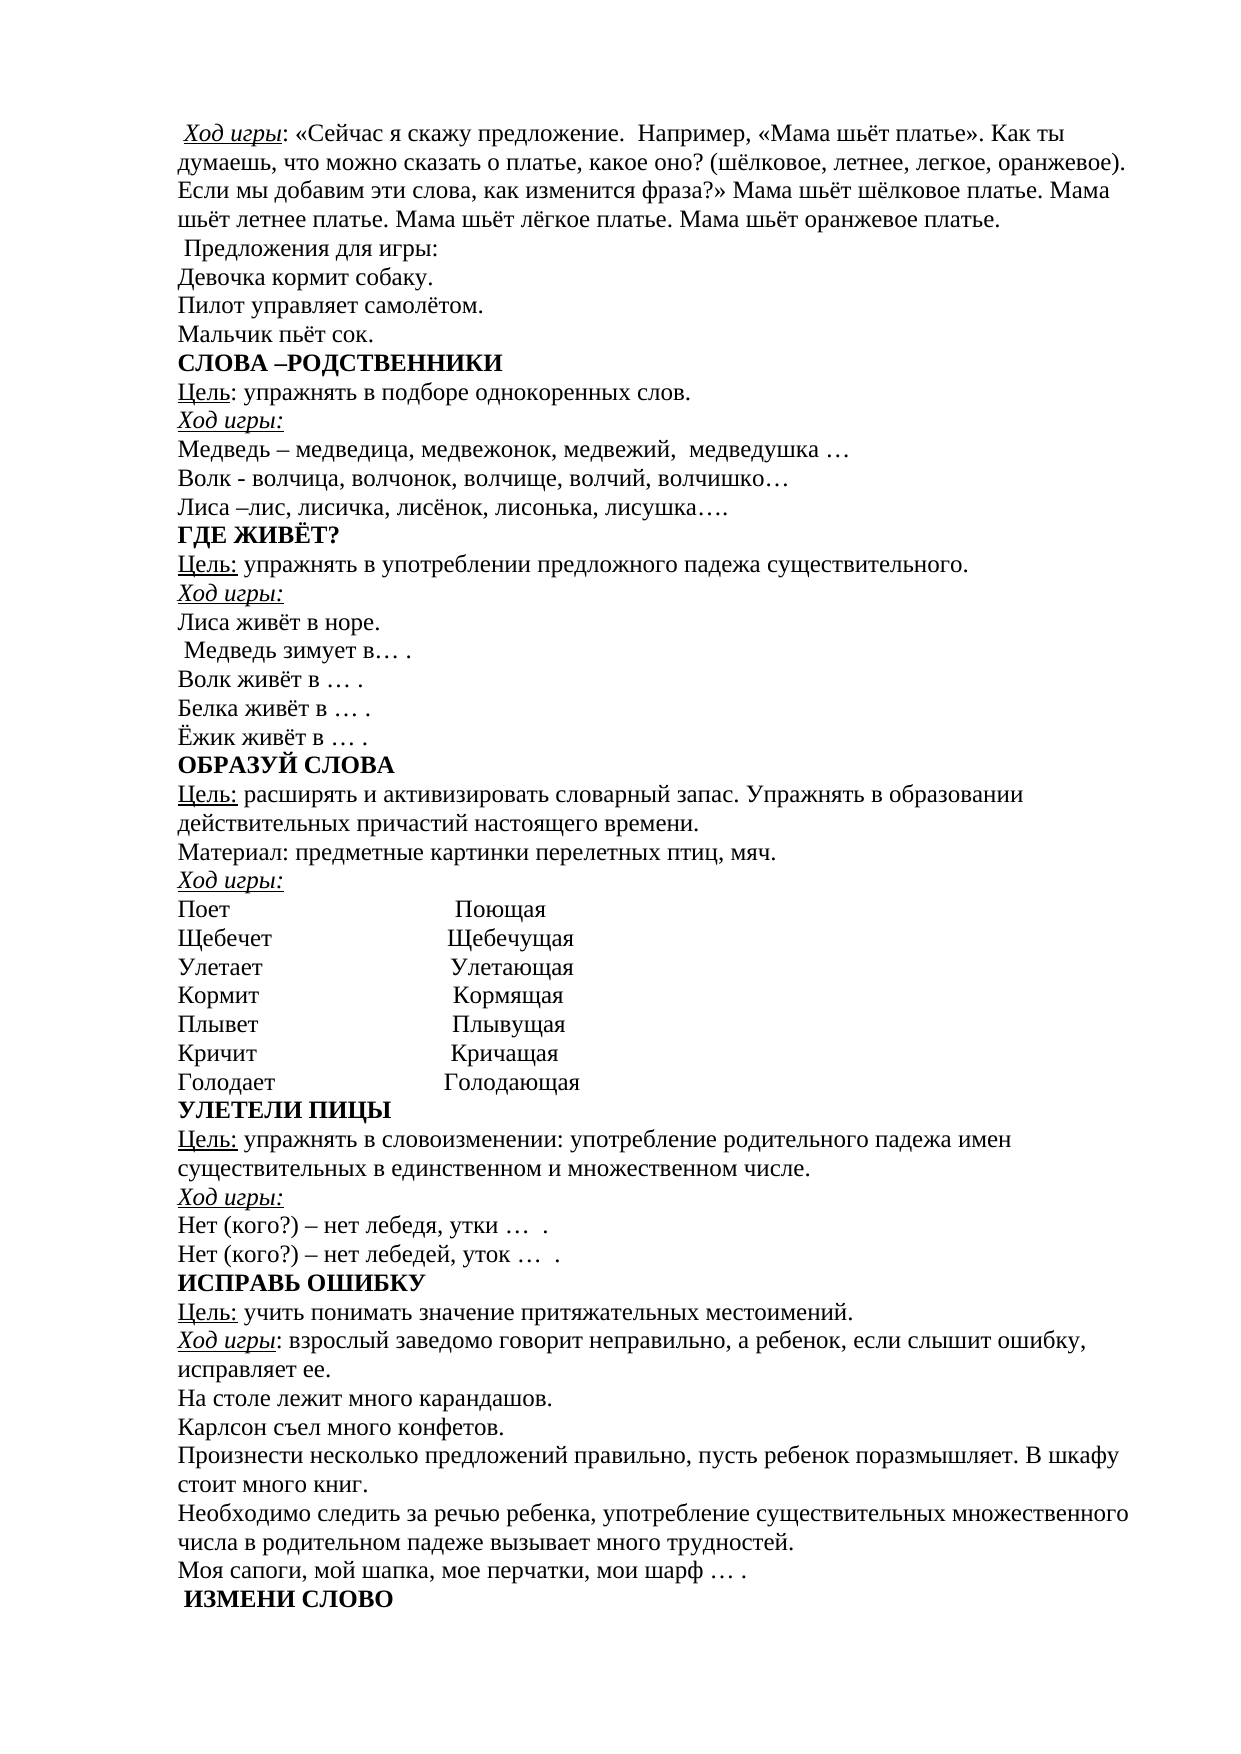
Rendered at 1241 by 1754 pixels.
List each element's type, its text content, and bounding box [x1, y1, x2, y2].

text ИСПРАВЬ ОШИБКУ [177, 1268, 1152, 1297]
text Волк живёт в … . [177, 664, 1152, 693]
text Поет Поющая [177, 894, 1152, 923]
text Нет (кого?) – нет лебедя, утки … . [177, 1211, 1152, 1239]
text Кричит Кричащая [177, 1038, 1152, 1067]
text ИЗМЕНИ СЛОВО [177, 1584, 1152, 1613]
text Кормит Кормящая [177, 981, 1152, 1009]
text Лиса –лис, лисичка, лисёнок, лисонька, лисушка…. [177, 492, 1152, 521]
text Пилот управляет самолётом. [177, 291, 1152, 319]
text Девочка кормит собаку. [177, 262, 1152, 291]
text Карлсон съел много конфетов. [177, 1412, 1152, 1441]
text Медведь – медведица, медвежонок, медвежий, медведушка … [177, 434, 1152, 463]
text Плывет Плывущая [177, 1009, 1152, 1038]
text Голодает Голодающая [177, 1067, 1152, 1096]
text Ход игры: «Сейчас я скажу предложение. Например, «Мама шьёт платье». Как ты думаешь, что можно сказать о платье, какое оно? (шёлковое, летнее, легкое, оранжевое). Если мы добавим эти слова, как изменится фраза?» Мама шьёт шёлковое платье. Мама шьёт летнее платье. Мама шьёт лёгкое платье. Мама шьёт оранжевое платье. [177, 118, 1152, 233]
text Ёжик живёт в … . [177, 722, 1152, 751]
text Нет (кого?) – нет лебедей, уток … . [177, 1239, 1152, 1268]
text Цель: упражнять в употреблении предложного падежа существительного. [177, 549, 1152, 578]
text Ход игры: [177, 866, 1152, 894]
text Лиса живёт в норе. [177, 607, 1152, 636]
text Цель: расширять и активизировать словарный запас. Упражнять в образовании действительных причастий настоящего времени. [177, 779, 1152, 837]
text Щебечет Щебечущая [177, 923, 1152, 952]
text ОБРАЗУЙ СЛОВА [177, 751, 1152, 779]
text Ход игры: [177, 578, 1152, 607]
text Моя сапоги, мой шапка, мое перчатки, мои шарф … . [177, 1556, 1152, 1584]
text СЛОВА –РОДСТВЕННИКИ [177, 348, 1152, 377]
text Ход игры: [177, 406, 1152, 434]
text Белка живёт в … . [177, 693, 1152, 722]
text Ход игры: [177, 1182, 1152, 1211]
text Необходимо следить за речью ребенка, употребление существительных множественного числа в родительном падеже вызывает много трудностей. [177, 1498, 1152, 1556]
text Произнести несколько предложений правильно, пусть ребенок поразмышляет. В шкафу стоит много книг. [177, 1441, 1152, 1498]
text Цель: упражнять в подборе однокоренных слов. [177, 377, 1152, 406]
text Материал: предметные картинки перелетных птиц, мяч. [177, 837, 1152, 866]
text Предложения для игры: [177, 233, 1152, 262]
text УЛЕТЕЛИ ПИЦЫ [177, 1096, 1152, 1124]
text На столе лежит много карандашов. [177, 1383, 1152, 1412]
text Улетает Улетающая [177, 952, 1152, 981]
text Волк - волчица, волчонок, волчище, волчий, волчишко… [177, 463, 1152, 492]
text Цель: упражнять в словоизменении: употребление родительного падежа имен существительных в единственном и множественном числе. [177, 1124, 1152, 1182]
text Цель: учить понимать значение притяжательных местоимений. [177, 1297, 1152, 1326]
text Медведь зимует в… . [177, 636, 1152, 664]
text Ход игры: взрослый заведомо говорит неправильно, а ребенок, если слышит ошибку, исправляет ее. [177, 1326, 1152, 1383]
text Мальчик пьёт сок. [177, 319, 1152, 348]
text ГДЕ ЖИВЁТ? [177, 521, 1152, 549]
